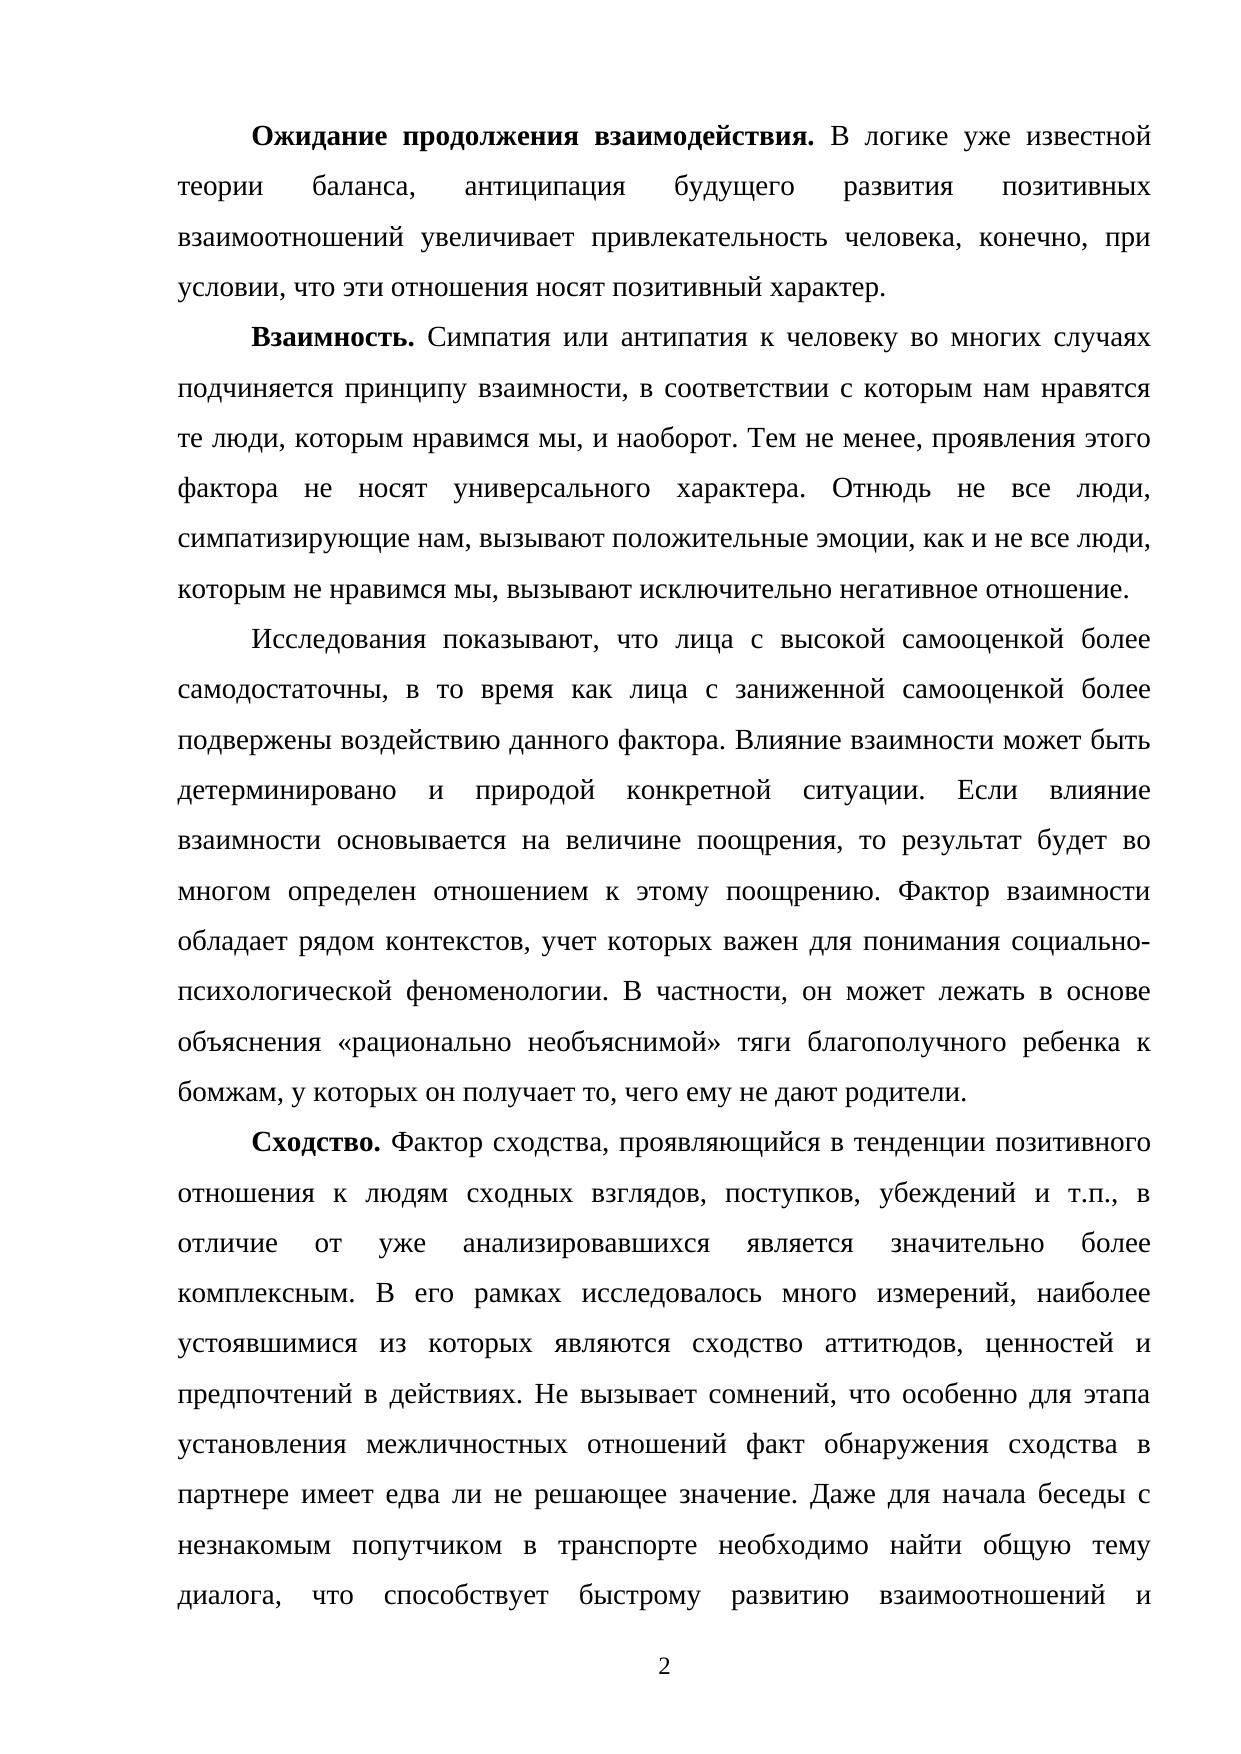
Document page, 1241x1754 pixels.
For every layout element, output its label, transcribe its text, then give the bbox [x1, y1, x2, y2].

text Взаимность. Симпатия или антипатия к человеку во многих случаях подчиняется принципу взаимности, в соответствии с которым нам нравятся те люди, которым нравимся мы, и наоборот. Тем не менее, проявления этого фактора не носят универсального характера. Отнюдь не все люди, симпатизирующие нам, вызывают положительные эмоции, как и не все люди, которым не нравимся мы, вызывают исключительно негативное отношение. [177, 319, 1152, 604]
text Исследования показывают, что лица с высокой самооценкой более самодостаточны, в то время как лица с заниженной самооценкой более подвержены воздействию данного фактора. Влияние взаимности может быть детерминировано и природой конкретной ситуации. Если влияние взаимности основывается на величине поощрения, то результат будет во многом определен отношением к этому поощрению. Фактор взаимности обладает рядом контекстов, учет которых важен для понимания социально-психологической феноменологии. В частности, он может лежать в основе объяснения «рационально необъяснимой» тяги благополучного ребенка к бомжам, у которых он получает то, чего ему не дают родители. [177, 621, 1152, 1108]
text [177, 1124, 1152, 1611]
text Ожидание продолжения взаимодействия. В логике уже известной теории баланса, антиципация будущего развития позитивных взаимоотношений увеличивает привлекательность человека, конечно, при условии, что эти отношения носят позитивный характер. [177, 118, 1152, 303]
